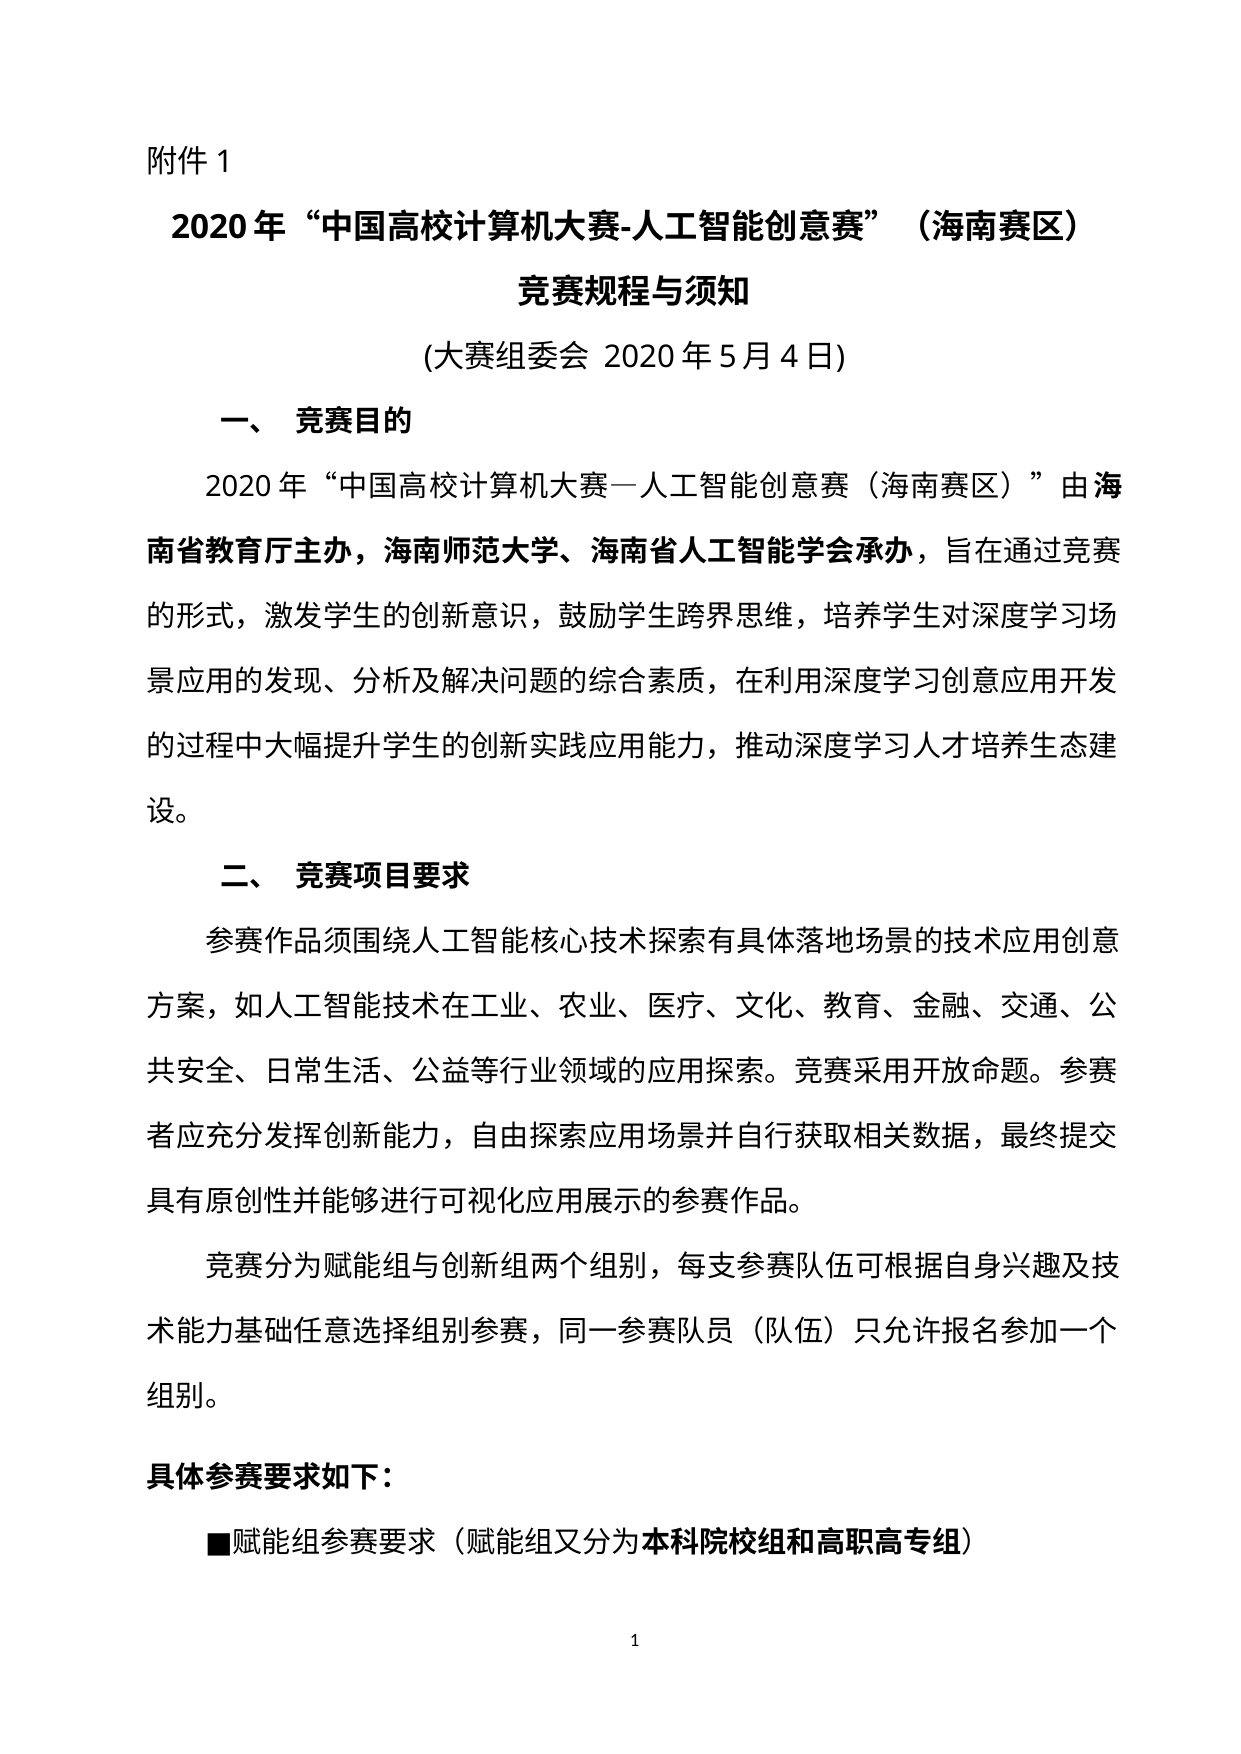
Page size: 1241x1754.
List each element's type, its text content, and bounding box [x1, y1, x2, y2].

text 2020年“中国高校计算机大赛-人工智能创意赛”（海南赛区） [146, 192, 1122, 257]
text ■赋能组参赛要求（赋能组又分为本科院校组和高职高专组） [146, 1507, 1122, 1572]
text 竞赛分为赋能组与创新组两个组别，每支参赛队伍可根据自身兴趣及技术能力基础任意选择组别参赛，同一参赛队员（队伍）只允许报名参加一个组别。 [146, 1232, 1122, 1427]
text 参赛作品须围绕人工智能核心技术探索有具体落地场景的技术应用创意方案，如人工智能技术在工业、农业、医疗、文化、教育、金融、交通、公共安全、日常生活、公益等行业领域的应用探索。竞赛采用开放命题。参赛者应充分发挥创新能力，自由探索应用场景并自行获取相关数据，最终提交具有原创性并能够进行可视化应用展示的参赛作品。 [146, 907, 1122, 1232]
list 竞赛项目要求 [220, 842, 1122, 907]
text 附件1 [146, 127, 1122, 192]
text 竞赛规程与须知 [146, 257, 1122, 322]
text (大赛组委会 2020年5月4日) [146, 322, 1122, 387]
text 2020年“中国高校计算机大赛—人工智能创意赛（海南赛区）”由海南省教育厅主办，海南师范大学、海南省人工智能学会承办，旨在通过竞赛的形式，激发学生的创新意识，鼓励学生跨界思维，培养学生对深度学习场景应用的发现、分析及解决问题的综合素质，在利用深度学习创意应用开发的过程中大幅提升学生的创新实践应用能力，推动深度学习人才培养生态建设。 [146, 452, 1122, 842]
list 竞赛目的 [220, 387, 1122, 452]
text 具体参赛要求如下： [146, 1442, 1122, 1507]
